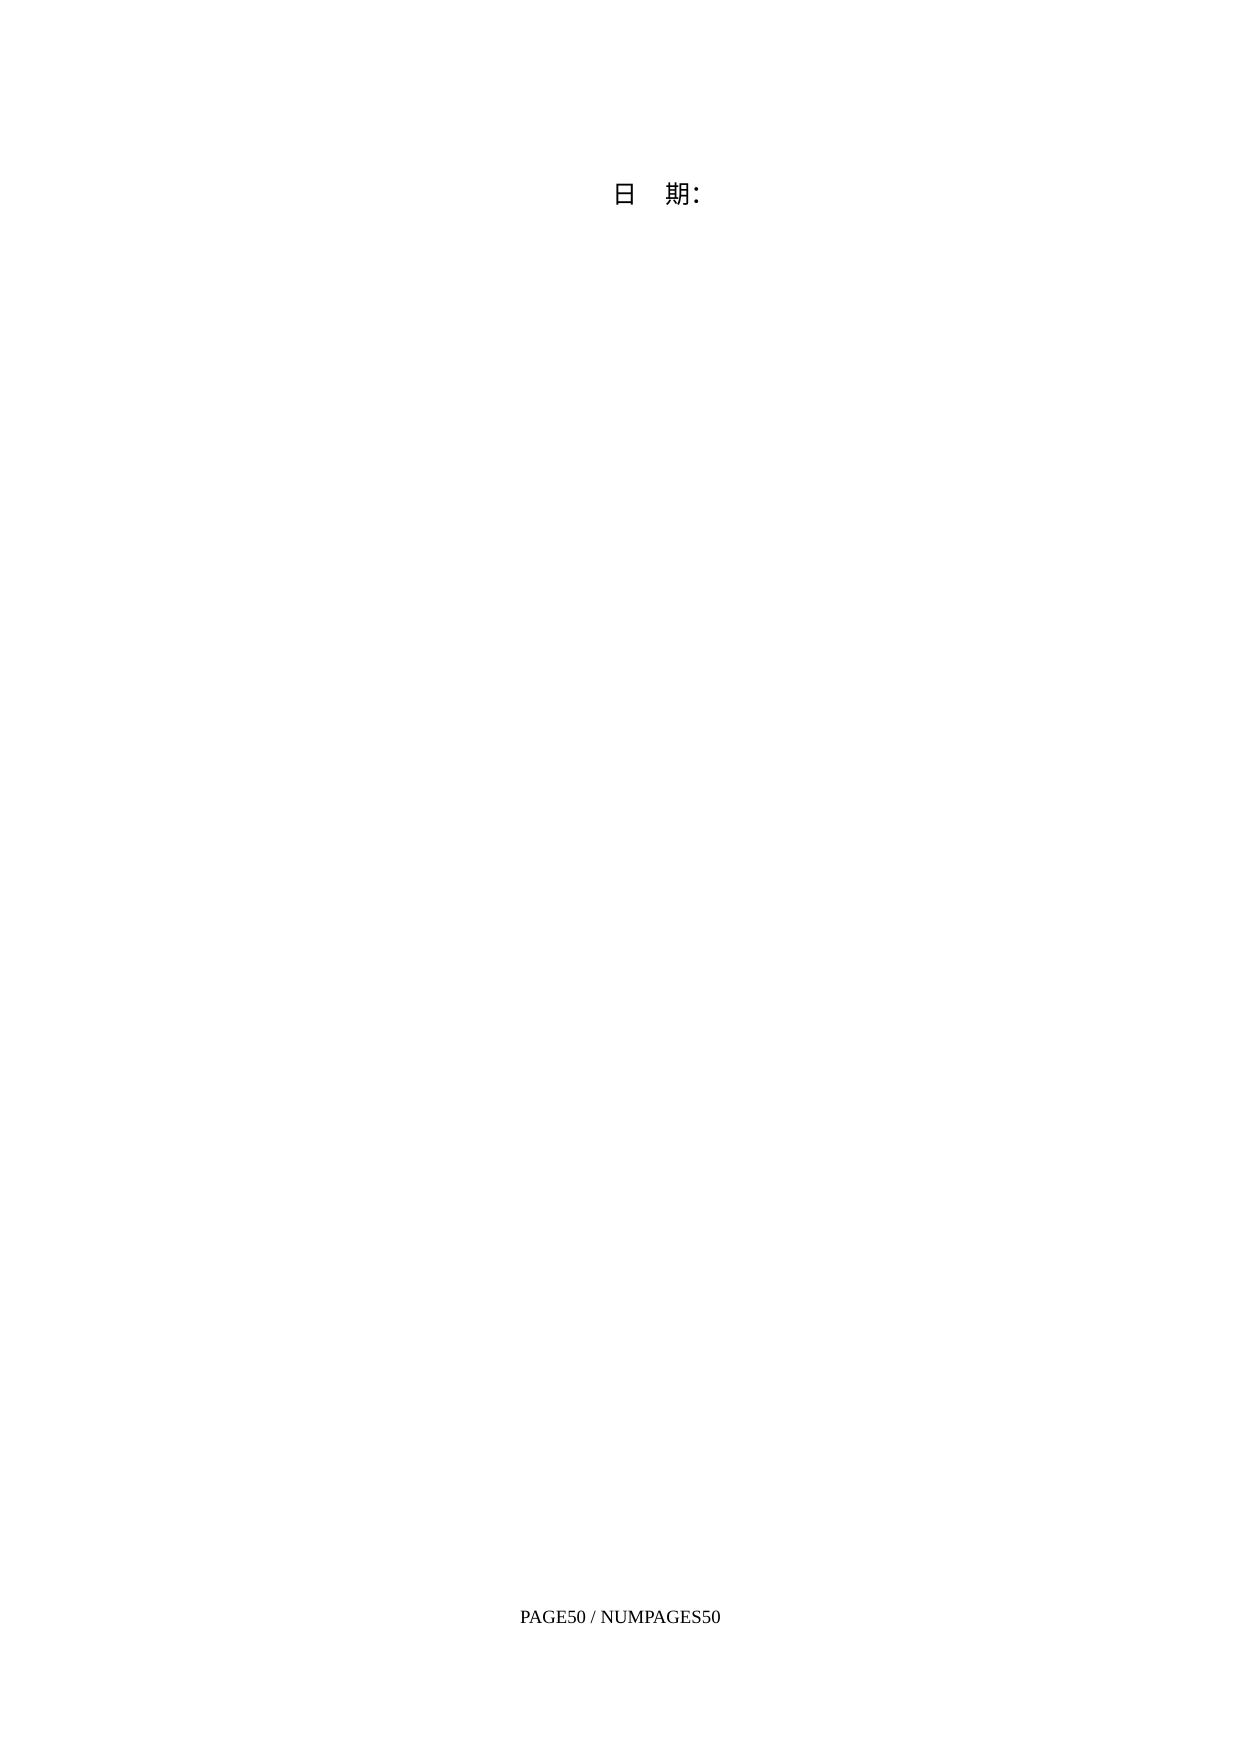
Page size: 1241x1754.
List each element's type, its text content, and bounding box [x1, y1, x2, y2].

text 日 期： [187, 160, 1053, 225]
